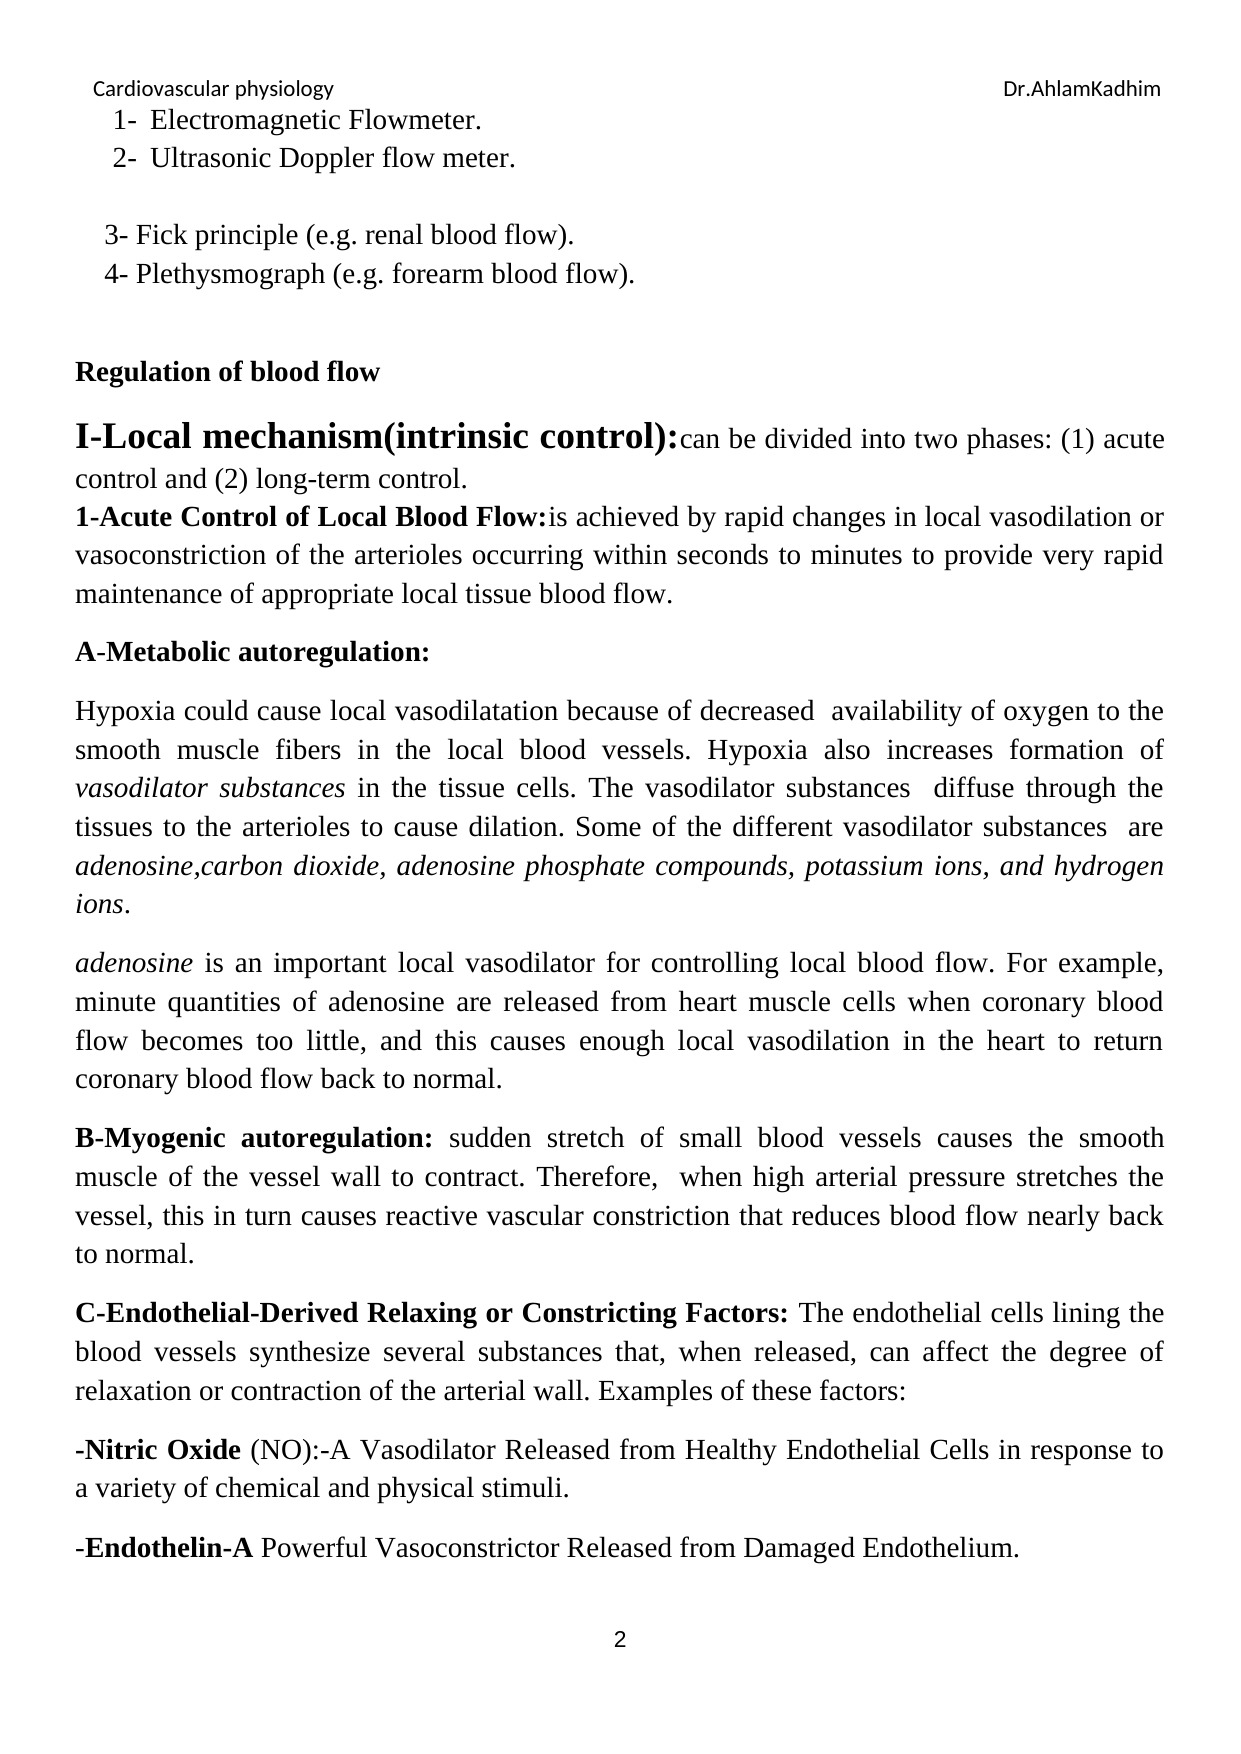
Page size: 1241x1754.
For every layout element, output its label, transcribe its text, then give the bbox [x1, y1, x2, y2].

text B-Myogenic autoregulation: sudden stretch of small blood vessels causes the smooth muscle of the vessel wall to contract. Therefore, when high arterial pressure stretches the vessel, this in turn causes reactive vascular constriction that reduces blood flow nearly back to normal. [75, 1121, 1165, 1270]
text -Endothelin-A Powerful Vasoconstrictor Released from Damaged Endothelium. [75, 1530, 1165, 1563]
table_header I-Local mechanism(intrinsic control):can be divided into two phases: (1) acute control and (2) long-term control. [75, 413, 1165, 499]
list Ultrasonic Doppler flow meter. [112, 140, 1165, 174]
text A-Metabolic autoregulation: [75, 634, 1165, 668]
text -Nitric Oxide (NO):-A Vasodilator Released from Healthy Endothelial Cells in response to a variety of chemical and physical stimuli. [75, 1432, 1165, 1504]
text adenosine is an important local vasodilator for controlling local blood flow. For example, minute quantities of adenosine are released from heart muscle cells when coronary blood flow becomes too little, and this causes enough local vasodilation in the heart to return coronary blood flow back to normal. [75, 946, 1165, 1095]
list Electromagnetic Flowmeter. [112, 102, 1165, 135]
text C-Endothelial-Derived Relaxing or Constricting Factors: The endothelial cells lining the blood vessels synthesize several substances that, when released, can affect the degree of relaxation or contraction of the arterial wall. Examples of these factors: [75, 1296, 1165, 1406]
text Regulation of blood flow [75, 354, 1165, 387]
text Hypoxia could cause local vasodilatation because of decreased availability of oxygen to the smooth muscle fibers in the local blood vessels. Hypoxia also increases formation of vasodilator substances in the tissue cells. The vasodilator substances diffuse through the tissues to the arterioles to cause dilation. Some of the different vasodilator substances are adenosine,carbon dioxide, adenosine phosphate compounds, potassium ions, and hydrogen ions. [75, 693, 1165, 920]
table_header 1-Acute Control of Local Blood Flow:is achieved by rapid changes in local vasodilation or vasoconstriction of the arterioles occurring within seconds to minutes to provide very rapid maintenance of appropriate local tissue blood flow. [75, 499, 1165, 634]
text 4- Plethysmograph (e.g. forearm blood flow). [75, 256, 1174, 289]
text 3- Fick principle (e.g. renal blood flow). [75, 217, 1174, 251]
